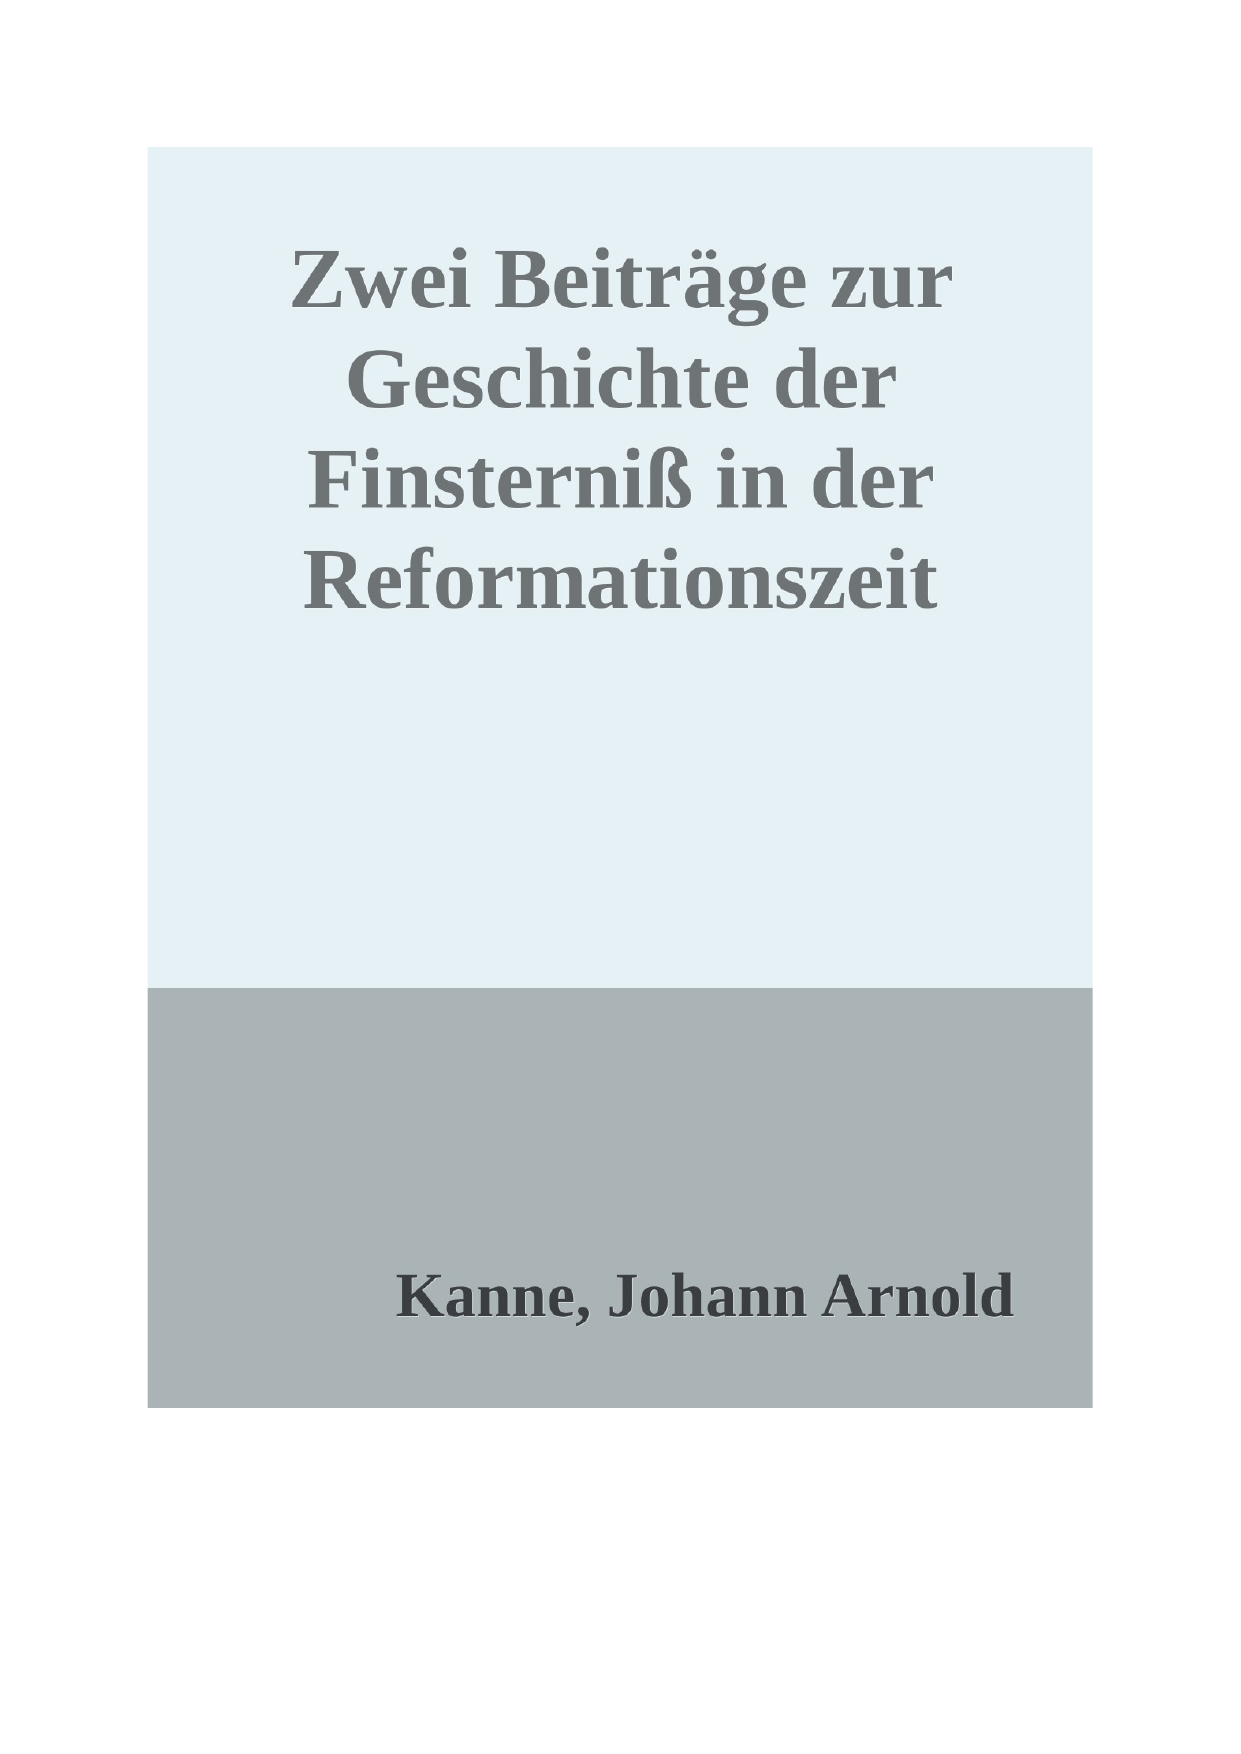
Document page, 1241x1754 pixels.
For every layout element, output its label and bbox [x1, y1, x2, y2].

picture [147, 147, 1093, 1408]
